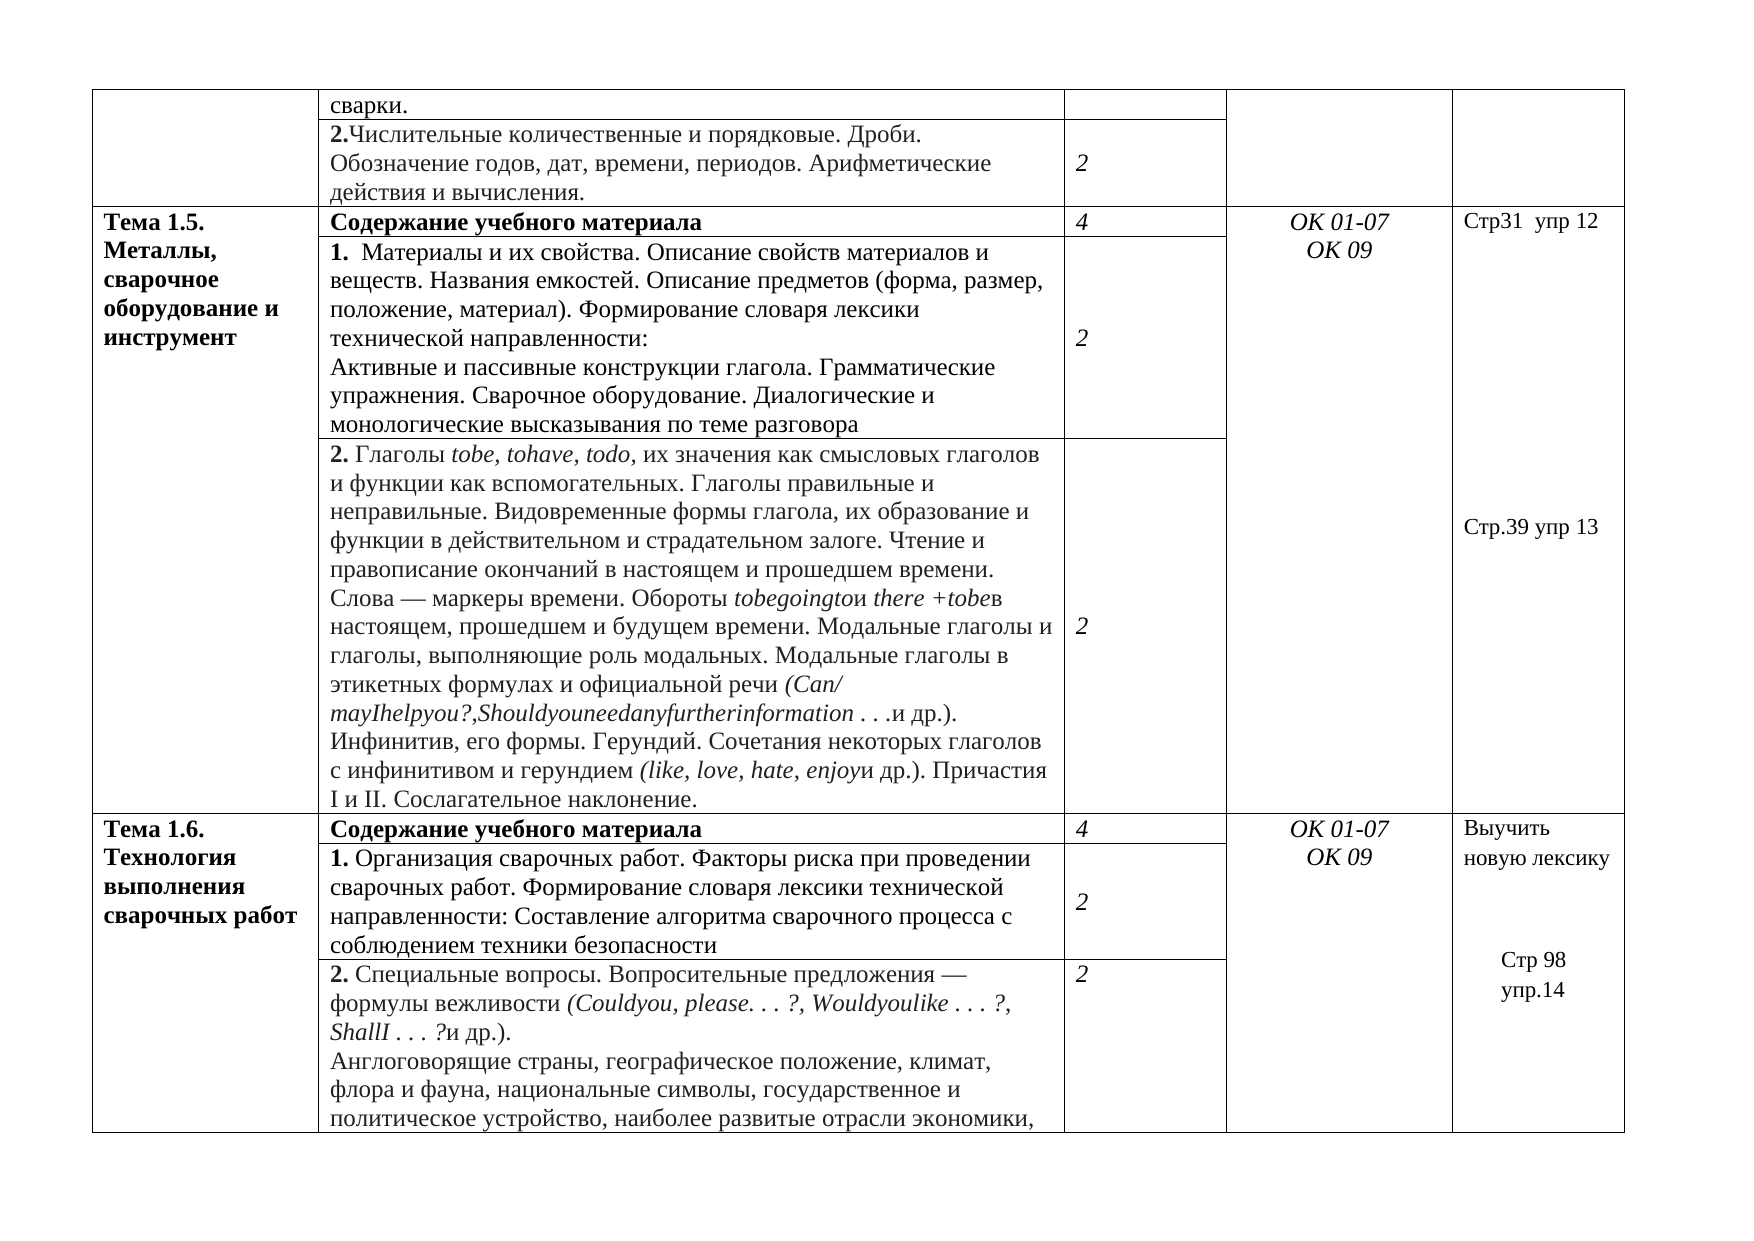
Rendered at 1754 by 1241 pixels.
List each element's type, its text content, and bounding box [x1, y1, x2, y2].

table_cell Содержание учебного материала [319, 814, 1064, 842]
table_cell ОК 01-07 ОК 09 [1227, 814, 1452, 1132]
table_cell 4 [1065, 207, 1226, 236]
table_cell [319, 90, 1064, 118]
table_cell 2 [1065, 237, 1226, 438]
table_cell Тема 1.6. Технология выполнения сварочных работ [93, 814, 318, 1132]
table_cell 2 [1065, 960, 1226, 1132]
table_cell 2 [1065, 439, 1226, 813]
table_cell 2 [1065, 844, 1226, 958]
table_cell 2.Числительные количественные и порядковые. Дроби. Обозначение годов, дат, времени, периодов. Арифметические действия и вычисления. [319, 120, 1064, 206]
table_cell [319, 960, 1064, 1132]
table_cell Выучить новую лексику Стр 98 упр.14 [1453, 814, 1624, 1132]
table_cell Стр31 упр 12 Стр.39 упр 13 [1453, 207, 1624, 813]
table_cell 1. Материалы и их свойства. Описание свойств материалов и веществ. Названия емкостей. Описание предметов (форма, размер, положение, материал). Формирование словаря лексики технической направленности: Активные и пассивные конструкции глагола. Грамматические упражнения. Сварочное оборудование. Диалогические и монологические высказывания по теме разговора [319, 237, 1064, 438]
table_cell ОК 01-07 ОК 09 [1227, 207, 1452, 813]
table_cell Содержание учебного материала [319, 207, 1064, 236]
table_cell 4 [1065, 814, 1226, 842]
table_cell 2 [1065, 90, 1226, 118]
table_cell 1. Организация сварочных работ. Факторы риска при проведении сварочных работ. Формирование словаря лексики технической направленности: Составление алгоритма сварочного процесса с соблюдением техники безопасности [319, 844, 1064, 958]
table_cell 2. Глаголы tobe, tohave, todo, их значения как смысловых глаголов и функции как вспомогательных. Глаголы правильные и неправильные. Видовременные формы глагола, их образование и функции в действительном и страдательном залоге. Чтение и правописание окончаний в настоящем и прошедшем времени. Слова — маркеры времени. Обороты tobegoingtoи there +tobeв настоящем, прошедшем и будущем времени. Модальные глаголы и глаголы, выполняющие роль модальных. Модальные глаголы в этикетных формулах и официальной речи (Can/ mayIhelpyou?,Shouldyouneedanyfurtherinformation . . .и др.). Инфинитив, его формы. Герундий. Сочетания некоторых глаголов с инфинитивом и герундием (like, love, hate, enjoyи др.). Причастия I и II. Сослагательное наклонение. [319, 439, 1064, 813]
table_cell 2 [1065, 120, 1226, 206]
table_cell Тема 1.5. Металлы, сварочное оборудование и инструмент [93, 207, 318, 813]
